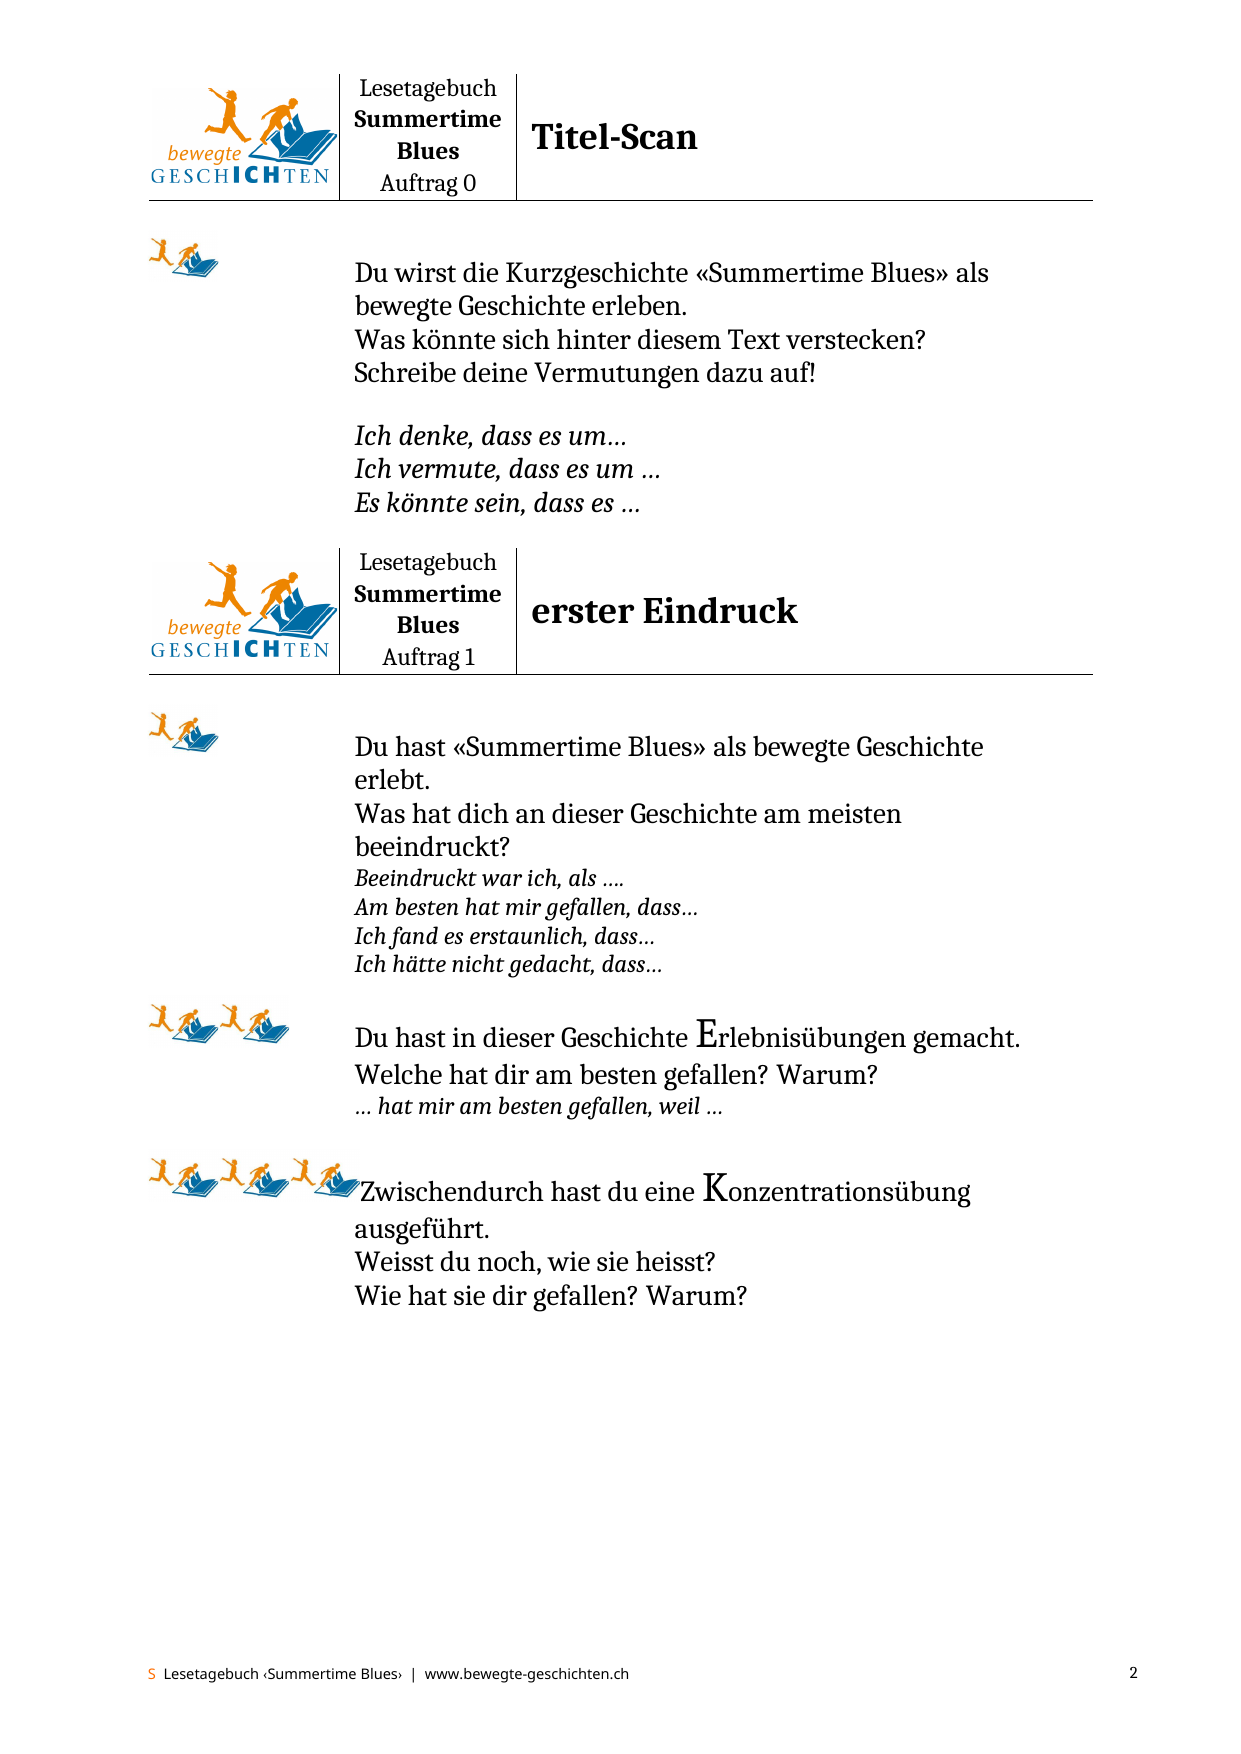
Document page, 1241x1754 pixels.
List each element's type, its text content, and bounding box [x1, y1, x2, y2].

picture [151, 562, 338, 657]
text Du hast «Summertime Blues» als bewegte Geschichte erlebt. [148, 704, 1064, 797]
text Ich vermute, dass es um … [354, 452, 1064, 486]
picture [151, 88, 338, 183]
picture [147, 704, 219, 757]
text Du hast in dieser Geschichte Erlebnisübungen gemacht. Welche hat dir am besten gefallen? Warum? [148, 996, 1064, 1092]
table_header Lesetagebuch Summertime Blues Auftrag 1 [340, 548, 516, 674]
text Zwischendurch hast du eine Konzentrationsübung ausgeführt. [148, 1149, 1064, 1245]
table_header Titel-Scan [517, 74, 1093, 200]
text … hat mir am besten gefallen, weil … [354, 1092, 1064, 1149]
picture [147, 230, 219, 282]
text Was könnte sich hinter diesem Text verstecken? [354, 323, 1064, 356]
text Was hat dich an dieser Geschichte am meisten beeindruckt? [354, 797, 1064, 864]
text Es könnte sein, dass es … [354, 486, 1064, 519]
text Wie hat sie dir gefallen? Warum? [354, 1279, 1064, 1312]
text Weisst du noch, wie sie heisst? [354, 1245, 1064, 1279]
text Beeindruckt war ich, als …. Am besten hat mir gefallen, dass… Ich fand es erstaunlich, dass… Ich hätte nicht gedacht, dass… [354, 864, 1064, 979]
table_header Lesetagebuch Summertime Blues Auftrag 0 [340, 74, 516, 200]
text Schreibe deine Vermutungen dazu auf! [354, 356, 1064, 419]
text Ich denke, dass es um… [354, 419, 1064, 452]
picture [147, 1149, 360, 1202]
table_header [149, 74, 339, 200]
text Du wirst die Kurzgeschichte «Summertime Blues» als bewegte Geschichte erleben. [148, 230, 1064, 323]
picture [147, 995, 290, 1048]
table_header erster Eindruck [517, 548, 1093, 674]
table_header [149, 548, 339, 674]
